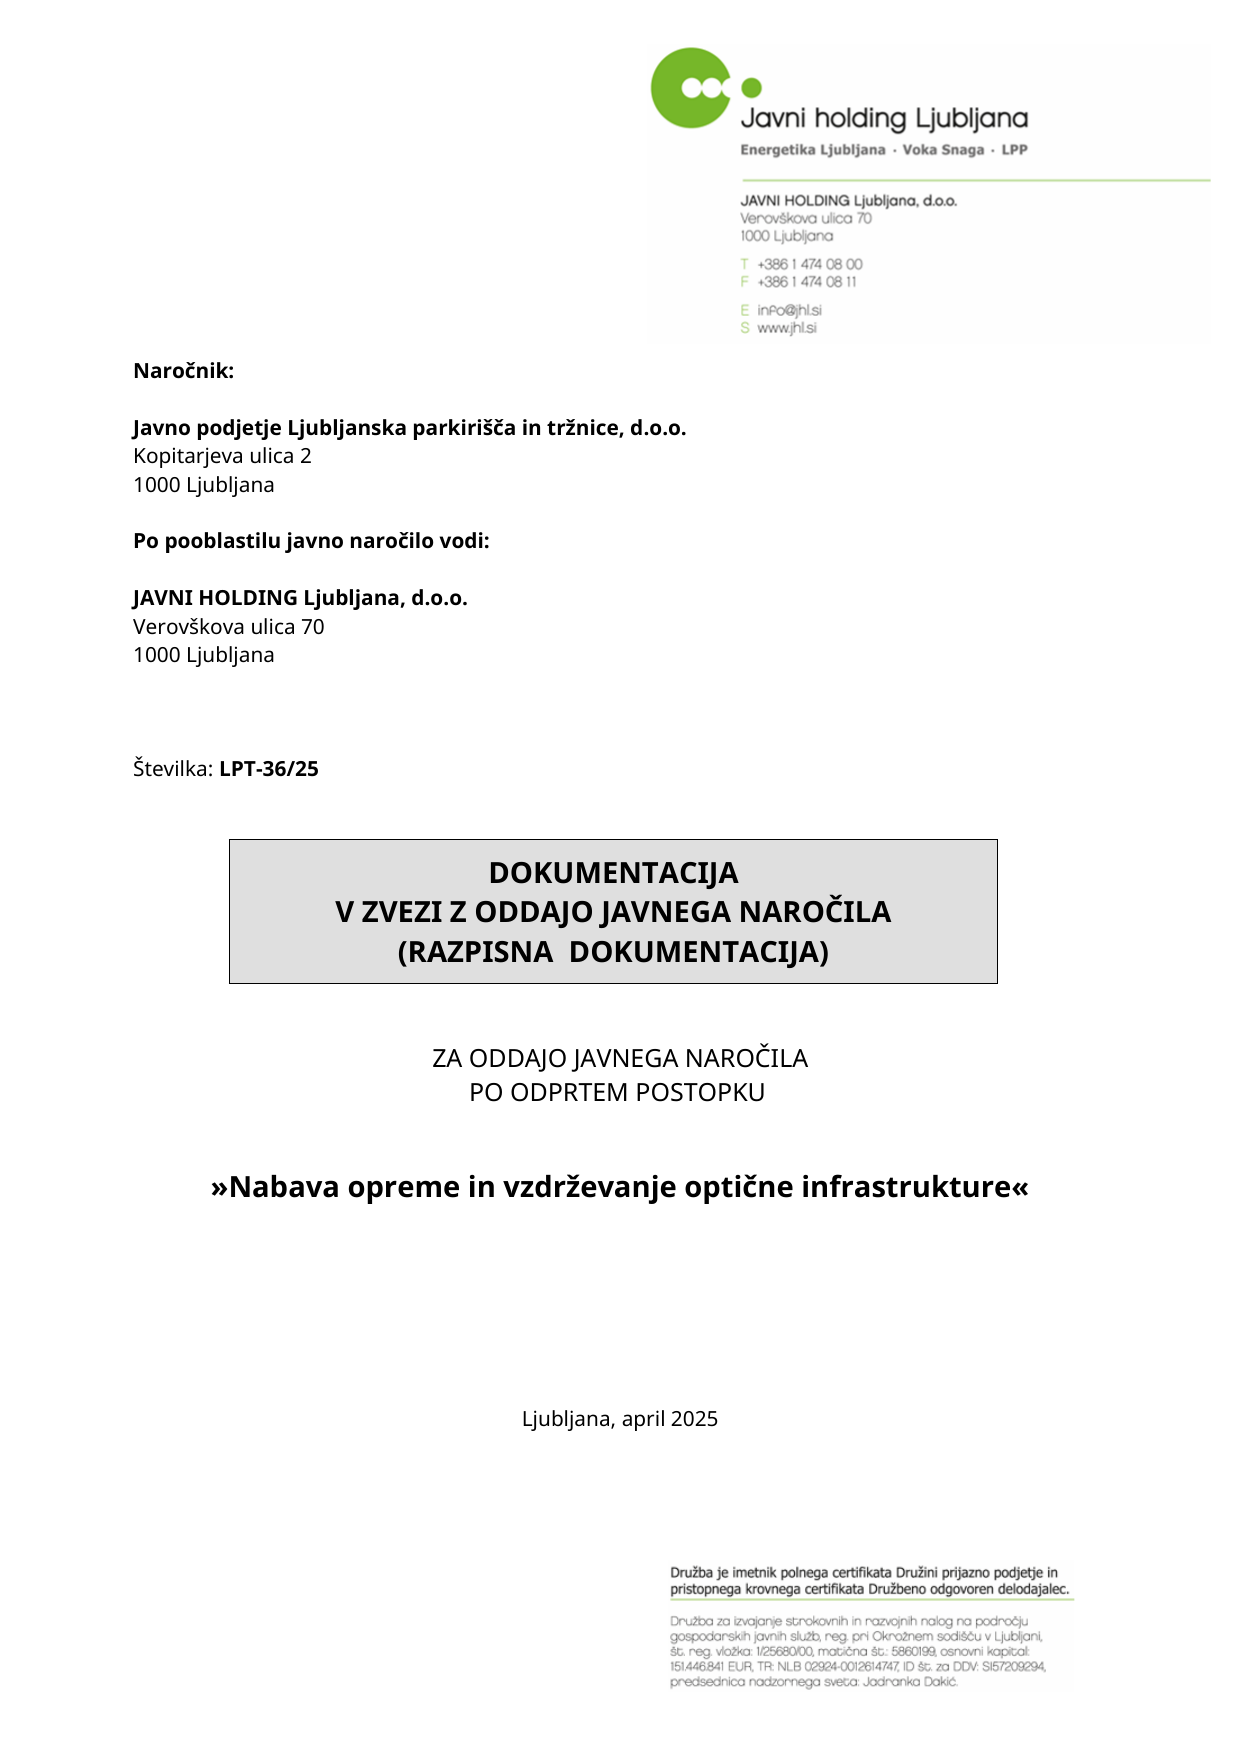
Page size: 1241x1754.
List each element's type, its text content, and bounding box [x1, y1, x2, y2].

text Kopitarjeva ulica 2 [133, 441, 1107, 470]
picture [646, 44, 1211, 344]
text 1000 Ljubljana [133, 640, 1107, 669]
picture [667, 1560, 1075, 1692]
text ZA ODDAJO JAVNEGA NAROČILA [133, 1041, 1107, 1075]
text Številka: LPT-36/25 [133, 754, 1107, 782]
table_header DOKUMENTACIJA V ZVEZI Z ODDAJO JAVNEGA NAROČILA (RAZPISNA DOKUMENTACIJA) [230, 840, 997, 983]
text Naročnik: [133, 356, 1107, 384]
text Javno podjetje Ljubljanska parkirišča in tržnice, d.o.o. [133, 413, 1107, 441]
text »Nabava opreme in vzdrževanje optične infrastrukture« [133, 1166, 1107, 1206]
text Po pooblastilu javno naročilo vodi: [133, 527, 1107, 555]
text Verovškova ulica 70 [133, 612, 1107, 640]
text PO ODPRTEM POSTOPKU [133, 1075, 1063, 1109]
text 1000 Ljubljana [133, 470, 1107, 498]
text JAVNI HOLDING Ljubljana, d.o.o. [133, 583, 1107, 612]
text Ljubljana, april 2025 [133, 1404, 1107, 1433]
